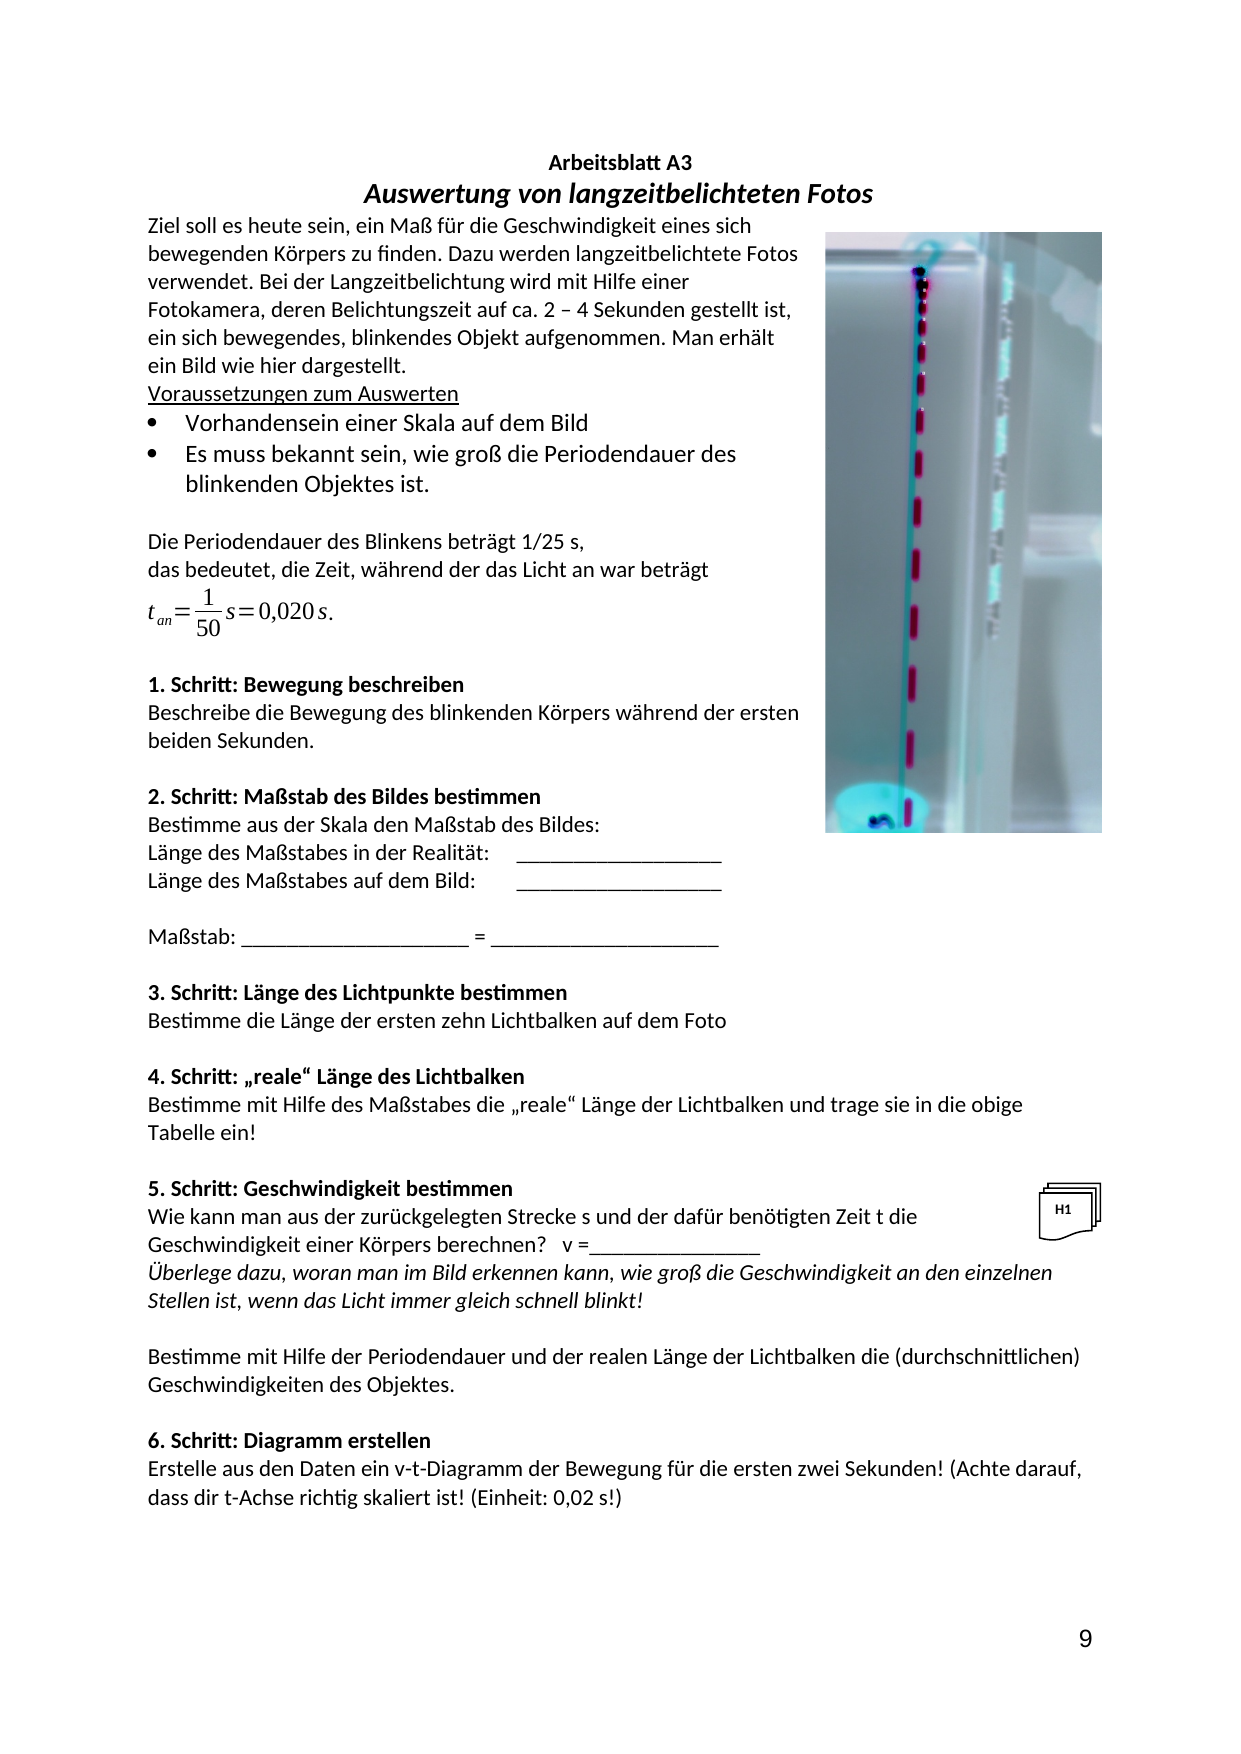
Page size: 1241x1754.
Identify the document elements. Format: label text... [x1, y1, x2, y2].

text Bestimme mit Hilfe der Periodendauer und der realen Länge der Lichtbalken die (durchschnittlichen) Geschwindigkeiten des Objektes. [148, 1342, 1093, 1398]
text Überlege dazu, woran man im Bild erkennen kann, wie groß die Geschwindigkeit an den einzelnen Stellen ist, wenn das Licht immer gleich schnell blinkt! [148, 1258, 1093, 1314]
text Auswertung von langzeitbelichteten Fotos [148, 176, 1093, 211]
text Die Periodendauer des Blinkens beträgt 1/25 s, [148, 527, 825, 555]
text Beschreibe die Bewegung des blinkenden Körpers während der ersten beiden Sekunden. [148, 698, 825, 754]
text 2. Schritt: Maßstab des Bildes bestimmen [148, 782, 825, 810]
text Erstelle aus den Daten ein v-t-Diagramm der Bewegung für die ersten zwei Sekunden! (Achte darauf, dass dir t-Achse richtig skaliert ist! (Einheit: 0,02 s!) [148, 1454, 1093, 1511]
text Maßstab: ____________________ = ____________________ [148, 922, 1093, 950]
text 5. Schritt: Geschwindigkeit bestimmen [148, 1174, 1093, 1202]
text 4. Schritt: „reale“ Länge des Lichtbalken [148, 1062, 1093, 1090]
text Voraussetzungen zum Auswerten [148, 379, 825, 407]
text Wie kann man aus der zurückgelegten Strecke s und der dafür benötigten Zeit t die Geschwindigkeit einer Körpers berechnen? v =_______________ [148, 1202, 1093, 1258]
text Arbeitsblatt A [148, 148, 1093, 176]
text 6. Schritt: Diagramm erstellen [148, 1427, 1093, 1454]
text Länge des Maßstabes auf dem Bild: __________________ [148, 866, 1093, 894]
text 3. Schritt: Länge des Lichtpunkte bestimmen [148, 978, 1093, 1006]
picture [825, 232, 1102, 833]
text Bestimme aus der Skala den Maßstab des Bildes: [148, 810, 1093, 838]
list Es muss bekannt sein, wie groß die Periodendauer des blinkenden Objektes ist. [148, 438, 825, 499]
text Länge des Maßstabes in der Realität: __________________ [148, 838, 1093, 866]
text Bestimme mit Hilfe des Maßstabes die „reale“ Länge der Lichtbalken und trage sie in die obige Tabelle ein! [148, 1090, 1093, 1146]
list Vorhandensein einer Skala auf dem Bild [148, 407, 825, 438]
text Bestimme die Länge der ersten zehn Lichtbalken auf dem Foto [148, 1006, 1093, 1034]
text Ziel soll es heute sein, ein Maß für die Geschwindigkeit eines sich bewegenden Körpers zu finden. Dazu werden langzeitbelichtete Fotos verwendet. Bei der Langzeitbelichtung wird mit Hilfe einer Fotokamera, deren Belichtungszeit auf ca. 2 – 4 Sekunden gestellt ist, ein sich bewegendes, blinkendes Objekt aufgenommen. Man erhält ein Bild wie hier dargestellt. [148, 211, 1093, 379]
text 1. Schritt: Bewegung beschreiben [148, 670, 825, 698]
text das bedeutet, die Zeit, während der das Licht an war beträgt . [148, 555, 825, 642]
